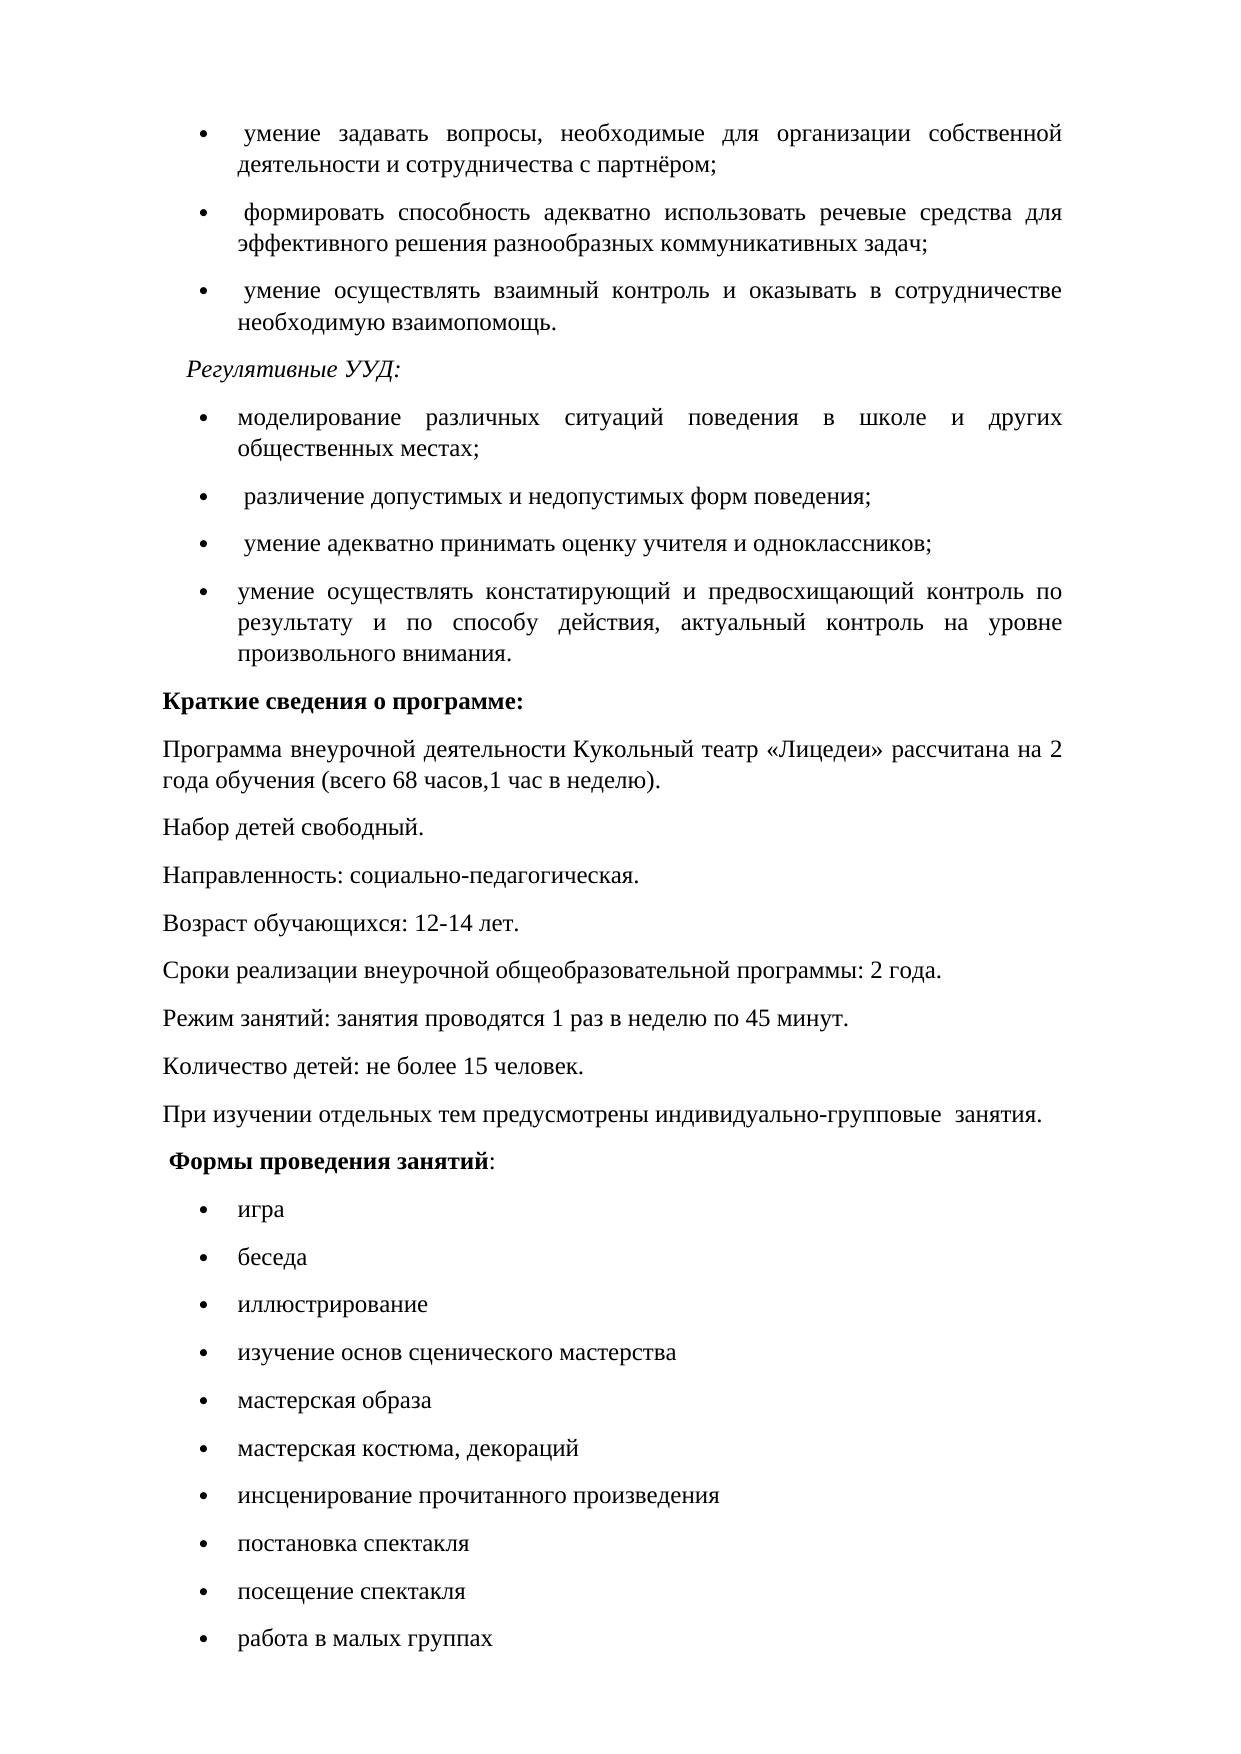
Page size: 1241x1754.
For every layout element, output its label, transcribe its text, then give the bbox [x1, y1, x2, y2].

text Регулятивные УУД: [162, 354, 1063, 383]
text Направленность: социально-педагогическая. [162, 860, 1063, 889]
list иллюстрирование [200, 1289, 1063, 1318]
list различение допустимых и недопустимых форм поведения; [200, 481, 1063, 509]
list мастерская костюма, декораций [200, 1433, 1063, 1461]
list мастерская образа [200, 1385, 1063, 1414]
text Краткие сведения о программе: [162, 686, 1063, 715]
list посещение спектакля [200, 1576, 1063, 1604]
list работа в малых группах [200, 1623, 1063, 1652]
text Режим занятий: занятия проводятся 1 раз в неделю по 45 минут. [162, 1003, 1063, 1032]
list инсценирование прочитанного произведения [200, 1480, 1063, 1509]
text Количество детей: не более 15 человек. [162, 1051, 1063, 1080]
list постановка спектакля [200, 1528, 1063, 1557]
text Программа внеурочной деятельности Кукольный театр «Лицедеи» рассчитана на 2 года обучения (всего 68 часов,1 час в неделю). [162, 734, 1063, 793]
list умение осуществлять констатирующий и предвосхищающий контроль по результату и по способу действия, актуальный контроль на уровне произвольного внимания. [200, 576, 1063, 667]
text Формы проведения занятий: [162, 1146, 1063, 1175]
list умение осуществлять взаимный контроль и оказывать в сотрудничестве необходимую взаимопомощь. [200, 276, 1063, 335]
list умение адекватно принимать оценку учителя и одноклассников; [200, 528, 1063, 557]
list формировать способность адекватно использовать речевые средства для эффективного решения разнообразных коммуникативных задач; [200, 197, 1063, 257]
text Набор детей свободный. [162, 812, 1063, 841]
list изучение основ сценического мастерства [200, 1337, 1063, 1366]
list игра [200, 1194, 1063, 1223]
text Сроки реализации внеурочной общеобразовательной программы: 2 года. [162, 956, 1063, 984]
list моделирование различных ситуаций поведения в школе и других общественных местах; [200, 402, 1063, 462]
text Возраст обучающихся: 12-14 лет. [162, 908, 1063, 937]
list беседа [200, 1242, 1063, 1271]
text При изучении отдельных тем предусмотрены индивидуально-групповые занятия. [162, 1099, 1063, 1127]
list умение задавать вопросы, необходимые для организации собственной деятельности и сотрудничества с партнёром; [200, 118, 1063, 178]
